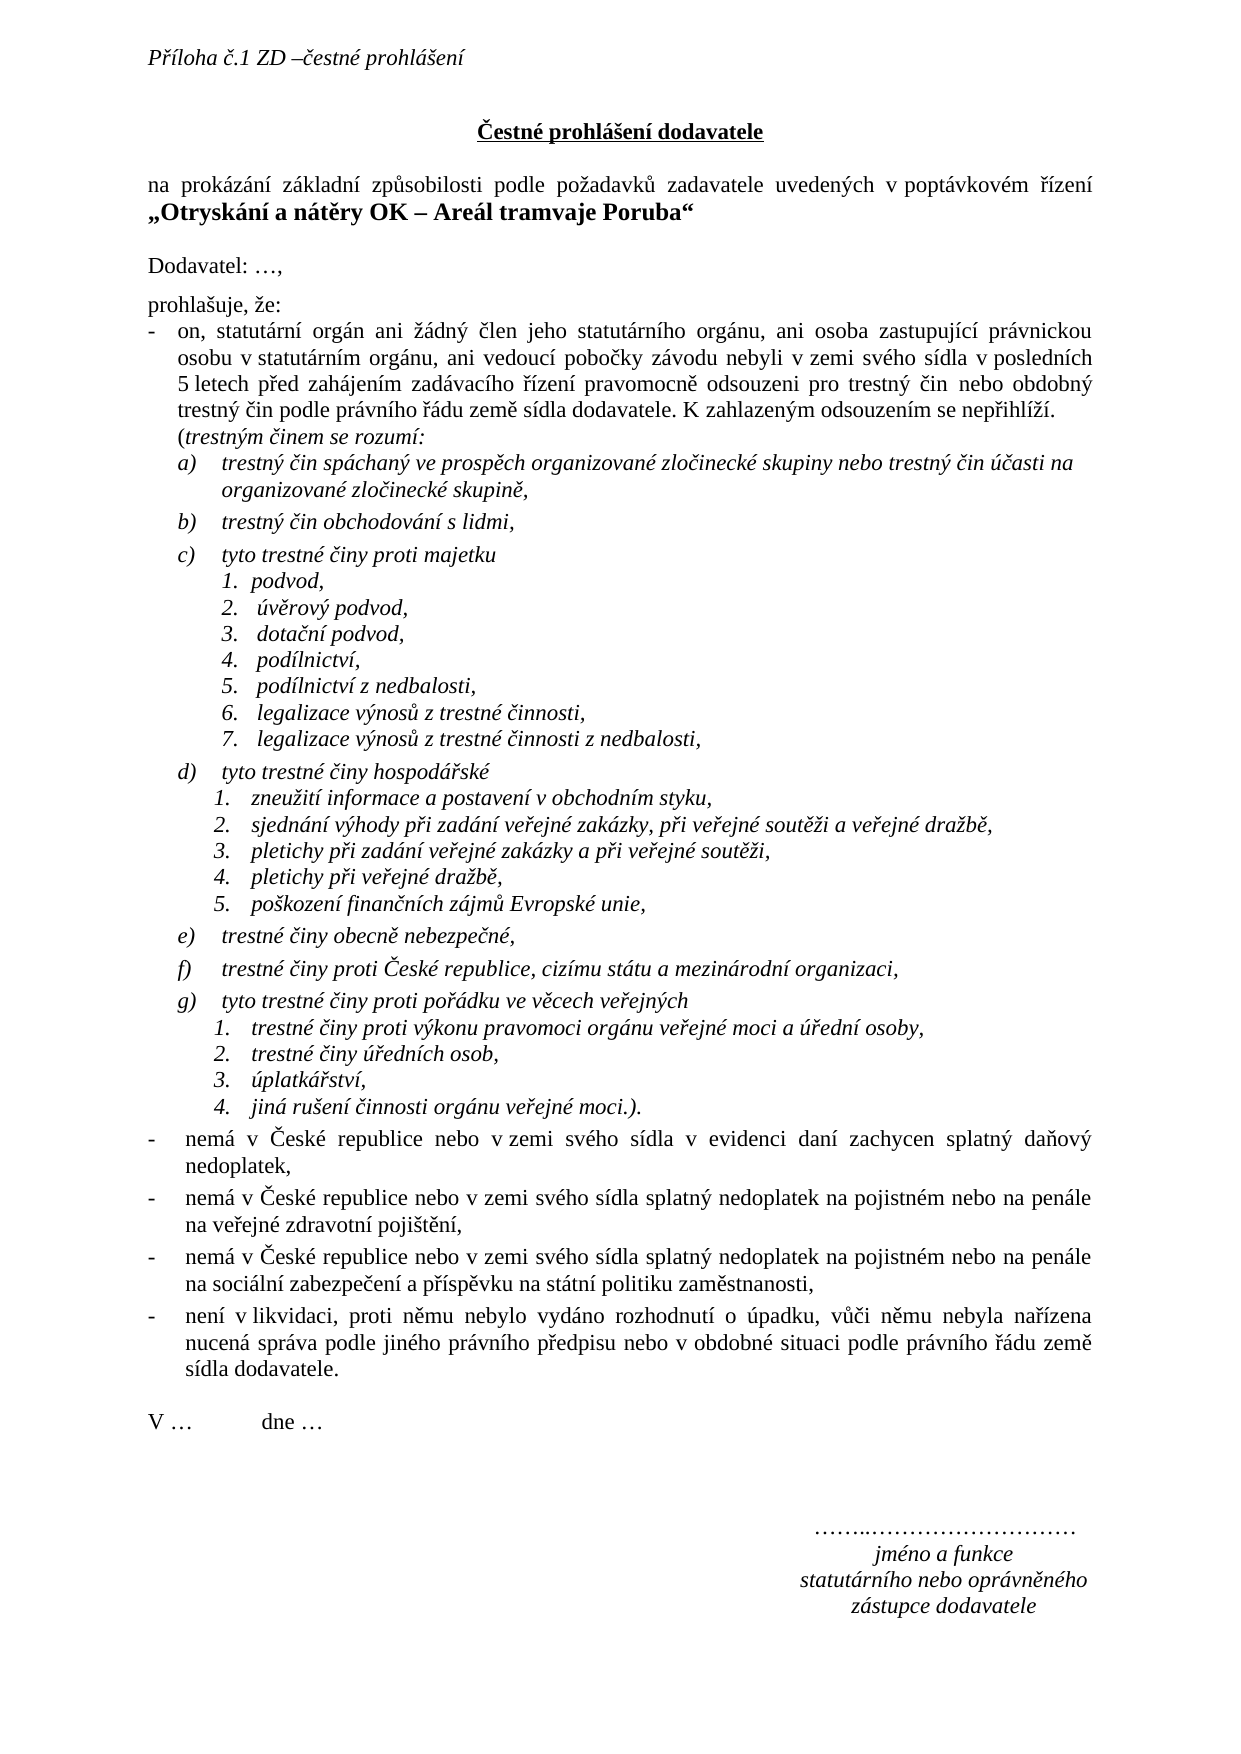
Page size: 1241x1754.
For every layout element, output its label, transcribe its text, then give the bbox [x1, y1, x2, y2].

list úplatkářství, [213, 1067, 1093, 1093]
list on, statutární orgán ani žádný člen jeho statutárního orgánu, ani osoba zastupující právnickou osobu v statutárním orgánu, ani vedoucí pobočky závodu nebyli v zemi svého sídla v posledních 5 letech před zahájením zadávacího řízení pravomocně odsouzeni pro trestný čin nebo obdobný trestný čin podle právního řádu země sídla dodavatele. K zahlazeným odsouzením se nepřihlíží. [148, 317, 1093, 423]
text (trestným činem se rozumí: [177, 423, 1093, 449]
text Dodavatel: …, [148, 252, 1093, 279]
text e) trestné činy obecně nebezpečné, [177, 922, 1093, 949]
list nemá v České republice nebo v zemi svého sídla splatný nedoplatek na pojistném nebo na penále na sociální zabezpečení a příspěvku na státní politiku zaměstnanosti, [148, 1243, 1093, 1296]
list podvod, [221, 567, 1093, 593]
list nemá v České republice nebo v zemi svého sídla splatný nedoplatek na pojistném nebo na penále na veřejné zdravotní pojištění, [148, 1184, 1093, 1237]
list legalizace výnosů z trestné činnosti, [221, 699, 1093, 725]
text a) trestný čin spáchaný ve prospěch organizované zločinecké skupiny nebo trestný čin účasti na organizované zločinecké skupině, [177, 449, 1093, 502]
list jiná rušení činnosti orgánu veřejné moci.). [213, 1093, 1093, 1119]
text jméno a funkce [797, 1539, 1093, 1566]
list pletichy při veřejné dražbě, [213, 863, 1093, 890]
list úvěrový podvod, [221, 593, 1093, 620]
subtitle Čestné prohlášení dodavatele [148, 118, 1093, 144]
list trestné činy proti výkonu pravomoci orgánu veřejné moci a úřední osoby, [213, 1014, 1093, 1040]
text V … dne … [148, 1408, 1093, 1434]
list podílnictví, [221, 646, 1093, 673]
list sjednání výhody při zadání veřejné zakázky, při veřejné soutěži a veřejné dražbě, [213, 811, 1093, 837]
text b) trestný čin obchodování s lidmi, [177, 508, 1093, 534]
list legalizace výnosů z trestné činnosti z nedbalosti, [221, 725, 1093, 752]
text c) tyto trestné činy proti majetku [177, 541, 1093, 567]
text na prokázání základní způsobilosti podle požadavků zadavatele uvedených v poptávkovém řízení „Otryskání a nátěry OK – Areál tramvaje Poruba“ [148, 171, 1093, 226]
text zástupce dodavatele [797, 1592, 1093, 1619]
list dotační podvod, [221, 620, 1093, 646]
list trestné činy úředních osob, [213, 1040, 1093, 1067]
text g) tyto trestné činy proti pořádku ve věcech veřejných [177, 987, 1093, 1014]
text prohlašuje, že: [148, 291, 1093, 317]
text d) tyto trestné činy hospodářské [177, 758, 1093, 784]
text f) trestné činy proti České republice, cizímu státu a mezinárodní organizaci, [177, 955, 1093, 981]
list poškození finančních zájmů Evropské unie, [213, 890, 1093, 916]
list není v likvidaci, proti němu nebylo vydáno rozhodnutí o úpadku, vůči němu nebyla nařízena nucená správa podle jiného právního předpisu nebo v obdobné situaci podle právního řádu země sídla dodavatele. [148, 1302, 1093, 1381]
list pletichy při zadání veřejné zakázky a při veřejné soutěži, [213, 837, 1093, 863]
list podílnictví z nedbalosti, [221, 673, 1093, 699]
list nemá v České republice nebo v zemi svého sídla v evidenci daní zachycen splatný daňový nedoplatek, [148, 1126, 1093, 1178]
text ……..……………………… [797, 1513, 1093, 1539]
text statutárního nebo oprávněného [797, 1566, 1093, 1592]
list zneužití informace a postavení v obchodním styku, [213, 784, 1093, 811]
